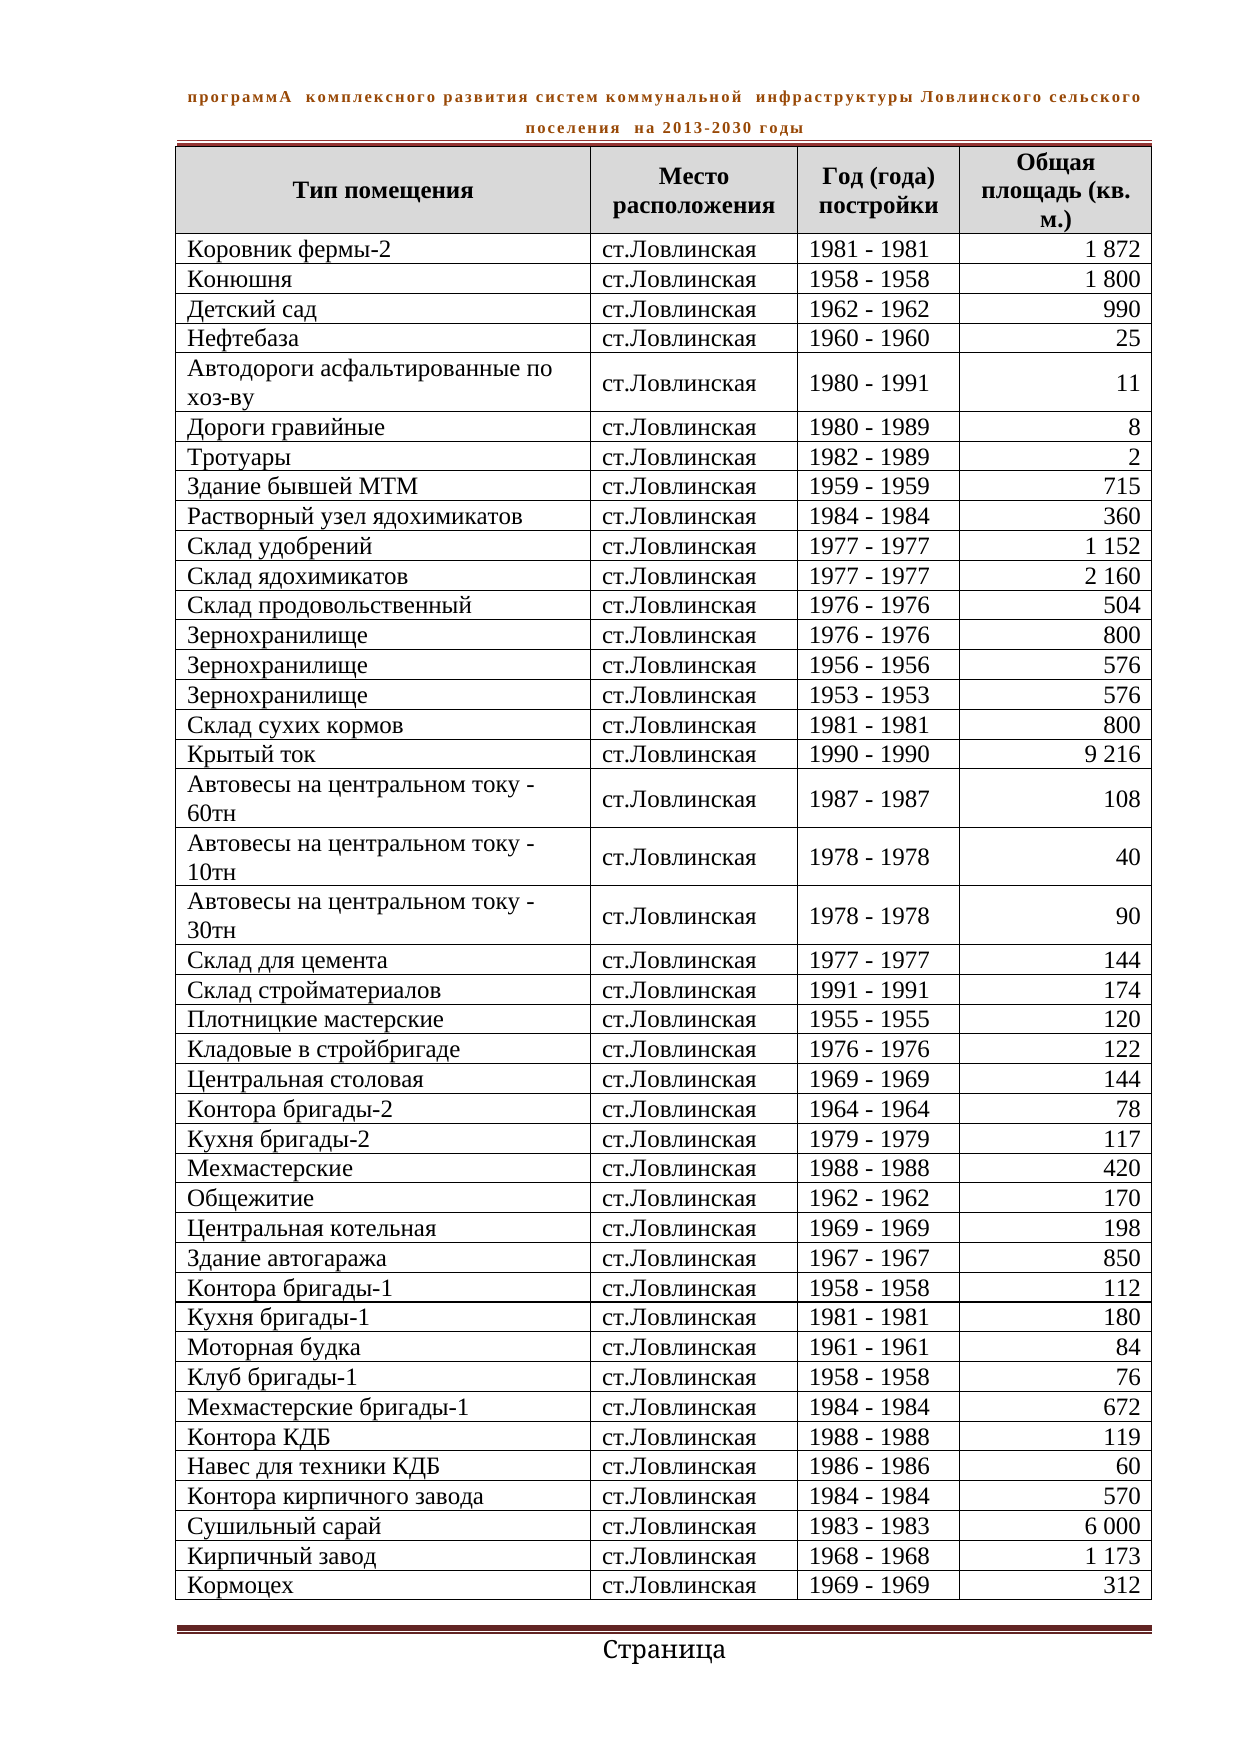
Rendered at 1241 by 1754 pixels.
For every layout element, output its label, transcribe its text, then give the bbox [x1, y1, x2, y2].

table_cell 1979 - 1979 [798, 1124, 959, 1152]
table_cell 1977 - 1977 [798, 945, 959, 974]
table_cell Склад для цемента [176, 945, 590, 974]
table_cell 11 [960, 353, 1151, 411]
table_cell 1962 - 1962 [798, 1183, 959, 1212]
table_cell 1984 - 1984 [798, 1392, 959, 1421]
table_cell Сушильный сарай [176, 1511, 590, 1540]
table_cell 9 216 [960, 740, 1151, 768]
table_cell 119 [960, 1422, 1151, 1450]
table_cell ст.Ловлинская [591, 769, 797, 827]
table_cell 576 [960, 650, 1151, 679]
table_cell ст.Ловлинская [591, 1183, 797, 1212]
table_cell Кирпичный завод [176, 1541, 590, 1569]
table_cell 60 [960, 1451, 1151, 1480]
table_cell ст.Ловлинская [591, 501, 797, 530]
table_cell 715 [960, 471, 1151, 500]
table_cell Детский сад [176, 294, 590, 322]
table_cell 108 [960, 769, 1151, 827]
table_cell Навес для техники КДБ [176, 1451, 590, 1480]
table_cell Зернохранилище [176, 620, 590, 649]
table_cell 1969 - 1969 [798, 1213, 959, 1242]
table_cell ст.Ловлинская [591, 1392, 797, 1421]
table_cell 1960 - 1960 [798, 324, 959, 352]
table_cell 174 [960, 975, 1151, 1003]
table_cell ст.Ловлинская [591, 1154, 797, 1182]
table_cell 120 [960, 1005, 1151, 1033]
table_cell 2 160 [960, 561, 1151, 589]
table_cell 76 [960, 1362, 1151, 1391]
table_cell 360 [960, 501, 1151, 530]
table_cell Тротуары [176, 442, 590, 470]
table_cell ст.Ловлинская [591, 1303, 797, 1331]
table_cell 504 [960, 591, 1151, 619]
table_cell Растворный узел ядохимикатов [176, 501, 590, 530]
table_cell 1964 - 1964 [798, 1094, 959, 1123]
table_cell 122 [960, 1034, 1151, 1063]
table_cell Здание бывшей МТМ [176, 471, 590, 500]
table_cell Склад удобрений [176, 531, 590, 560]
table_cell ст.Ловлинская [591, 294, 797, 322]
table_cell 40 [960, 828, 1151, 885]
table_cell ст.Ловлинская [591, 828, 797, 885]
table_cell Здание автогаража [176, 1243, 590, 1272]
table_cell ст.Ловлинская [591, 886, 797, 944]
table_cell 1 173 [960, 1541, 1151, 1569]
table_cell Моторная будка [176, 1332, 590, 1361]
table_cell Зернохранилище [176, 650, 590, 679]
table_cell ст.Ловлинская [591, 1034, 797, 1063]
table_cell 198 [960, 1213, 1151, 1242]
table_cell ст.Ловлинская [591, 1005, 797, 1033]
table_cell Центральная котельная [176, 1213, 590, 1242]
table_cell 144 [960, 945, 1151, 974]
table_cell 1961 - 1961 [798, 1332, 959, 1361]
table_cell 117 [960, 1124, 1151, 1152]
table_cell 1 872 [960, 234, 1151, 263]
table_cell 420 [960, 1154, 1151, 1182]
table_cell Контора бригады-2 [176, 1094, 590, 1123]
table_cell ст.Ловлинская [591, 710, 797, 738]
table_cell Кухня бригады-2 [176, 1124, 590, 1152]
table_cell 1976 - 1976 [798, 591, 959, 619]
table_cell 1969 - 1969 [798, 1571, 959, 1599]
table_cell ст.Ловлинская [591, 1451, 797, 1480]
table_cell 1981 - 1981 [798, 1303, 959, 1331]
table_cell 1977 - 1977 [798, 531, 959, 560]
table_cell 1980 - 1991 [798, 353, 959, 411]
table_cell ст.Ловлинская [591, 1094, 797, 1123]
table_cell 180 [960, 1303, 1151, 1331]
table_cell 850 [960, 1243, 1151, 1272]
table_cell 570 [960, 1481, 1151, 1510]
table_cell 1962 - 1962 [798, 294, 959, 322]
table_cell ст.Ловлинская [591, 471, 797, 500]
table_cell 1967 - 1967 [798, 1243, 959, 1272]
table_cell 2 [960, 442, 1151, 470]
table_cell 800 [960, 620, 1151, 649]
table_cell 84 [960, 1332, 1151, 1361]
table_cell 112 [960, 1273, 1151, 1301]
table_cell 1953 - 1953 [798, 680, 959, 709]
table_cell 1969 - 1969 [798, 1064, 959, 1093]
table_cell Автовесы на центральном току -60тн [176, 769, 590, 827]
table_cell ст.Ловлинская [591, 561, 797, 589]
table_cell Крытый ток [176, 740, 590, 768]
table_cell 1959 - 1959 [798, 471, 959, 500]
table_cell ст.Ловлинская [591, 740, 797, 768]
table_cell ст.Ловлинская [591, 680, 797, 709]
table_cell ст.Ловлинская [591, 1124, 797, 1152]
table_cell Клуб бригады-1 [176, 1362, 590, 1391]
table_cell 1981 - 1981 [798, 234, 959, 263]
table_cell Зернохранилище [176, 680, 590, 709]
table_cell Контора кирпичного завода [176, 1481, 590, 1510]
table_cell Склад стройматериалов [176, 975, 590, 1003]
table_cell ст.Ловлинская [591, 264, 797, 293]
table_cell Кухня бригады-1 [176, 1303, 590, 1331]
table_cell 312 [960, 1571, 1151, 1599]
table_cell Автодороги асфальтированные по хоз-ву [176, 353, 590, 411]
table_cell 1988 - 1988 [798, 1154, 959, 1182]
table_cell 1977 - 1977 [798, 561, 959, 589]
table_cell ст.Ловлинская [591, 531, 797, 560]
table_cell 1955 - 1955 [798, 1005, 959, 1033]
table_cell ст.Ловлинская [591, 1332, 797, 1361]
table_cell Коровник фермы-2 [176, 234, 590, 263]
table_cell Автовесы на центральном току -10тн [176, 828, 590, 885]
table_cell 1976 - 1976 [798, 620, 959, 649]
table_cell Мехмастерские бригады-1 [176, 1392, 590, 1421]
table_cell ст.Ловлинская [591, 1064, 797, 1093]
table_cell 144 [960, 1064, 1151, 1093]
table_cell Склад ядохимикатов [176, 561, 590, 589]
table_cell ст.Ловлинская [591, 1541, 797, 1569]
table_cell Центральная столовая [176, 1064, 590, 1093]
table_cell ст.Ловлинская [591, 234, 797, 263]
table_cell Нефтебаза [176, 324, 590, 352]
table_cell 1980 - 1989 [798, 412, 959, 441]
table_cell ст.Ловлинская [591, 324, 797, 352]
table_cell ст.Ловлинская [591, 1571, 797, 1599]
table_cell ст.Ловлинская [591, 620, 797, 649]
table_cell ст.Ловлинская [591, 1422, 797, 1450]
table_cell 1984 - 1984 [798, 1481, 959, 1510]
table_cell Автовесы на центральном току -30тн [176, 886, 590, 944]
table_cell Кормоцех [176, 1571, 590, 1599]
table_cell 1986 - 1986 [798, 1451, 959, 1480]
table_cell 1978 - 1978 [798, 828, 959, 885]
table_cell 1991 - 1991 [798, 975, 959, 1003]
table_cell 8 [960, 412, 1151, 441]
table_cell 1976 - 1976 [798, 1034, 959, 1063]
table_header Место расположения [591, 147, 797, 233]
table_cell ст.Ловлинская [591, 1481, 797, 1510]
table_cell ст.Ловлинская [591, 442, 797, 470]
table_cell Склад продовольственный [176, 591, 590, 619]
table_cell 1956 - 1956 [798, 650, 959, 679]
table_cell ст.Ловлинская [591, 353, 797, 411]
table_cell 800 [960, 710, 1151, 738]
table_cell ст.Ловлинская [591, 1273, 797, 1301]
table_cell ст.Ловлинская [591, 412, 797, 441]
table_cell ст.Ловлинская [591, 650, 797, 679]
table_cell Контора бригады-1 [176, 1273, 590, 1301]
table_cell Общежитие [176, 1183, 590, 1212]
table_header Год (года) постройки [798, 147, 959, 233]
table_cell 1968 - 1968 [798, 1541, 959, 1569]
table_cell 170 [960, 1183, 1151, 1212]
table_cell ст.Ловлинская [591, 1511, 797, 1540]
table_cell 1 152 [960, 531, 1151, 560]
table_cell 1990 - 1990 [798, 740, 959, 768]
table_cell 1987 - 1987 [798, 769, 959, 827]
table_cell 990 [960, 294, 1151, 322]
table_cell Дороги гравийные [176, 412, 590, 441]
table_cell Конюшня [176, 264, 590, 293]
table_cell 6 000 [960, 1511, 1151, 1540]
table_cell 1958 - 1958 [798, 1273, 959, 1301]
table_cell ст.Ловлинская [591, 1243, 797, 1272]
table_cell Склад сухих кормов [176, 710, 590, 738]
table_header Тип помещения [176, 147, 590, 233]
table_cell 1958 - 1958 [798, 1362, 959, 1391]
table_cell 1981 - 1981 [798, 710, 959, 738]
table_cell 672 [960, 1392, 1151, 1421]
table_cell 1983 - 1983 [798, 1511, 959, 1540]
table_cell 576 [960, 680, 1151, 709]
table_cell 25 [960, 324, 1151, 352]
table_cell ст.Ловлинская [591, 1362, 797, 1391]
table_cell ст.Ловлинская [591, 1213, 797, 1242]
table_header Общая площадь (кв. м.) [960, 147, 1151, 233]
table_cell Кладовые в стройбригаде [176, 1034, 590, 1063]
table_cell ст.Ловлинская [591, 975, 797, 1003]
table_cell 90 [960, 886, 1151, 944]
table_cell ст.Ловлинская [591, 945, 797, 974]
table_cell 1988 - 1988 [798, 1422, 959, 1450]
table_cell Плотницкие мастерские [176, 1005, 590, 1033]
table_cell 1 800 [960, 264, 1151, 293]
table_cell Контора КДБ [176, 1422, 590, 1450]
table_cell 1984 - 1984 [798, 501, 959, 530]
table_cell 1982 - 1989 [798, 442, 959, 470]
table_cell Мехмастерские [176, 1154, 590, 1182]
table_cell 1978 - 1978 [798, 886, 959, 944]
table_cell 78 [960, 1094, 1151, 1123]
table_cell ст.Ловлинская [591, 591, 797, 619]
table_cell 1958 - 1958 [798, 264, 959, 293]
